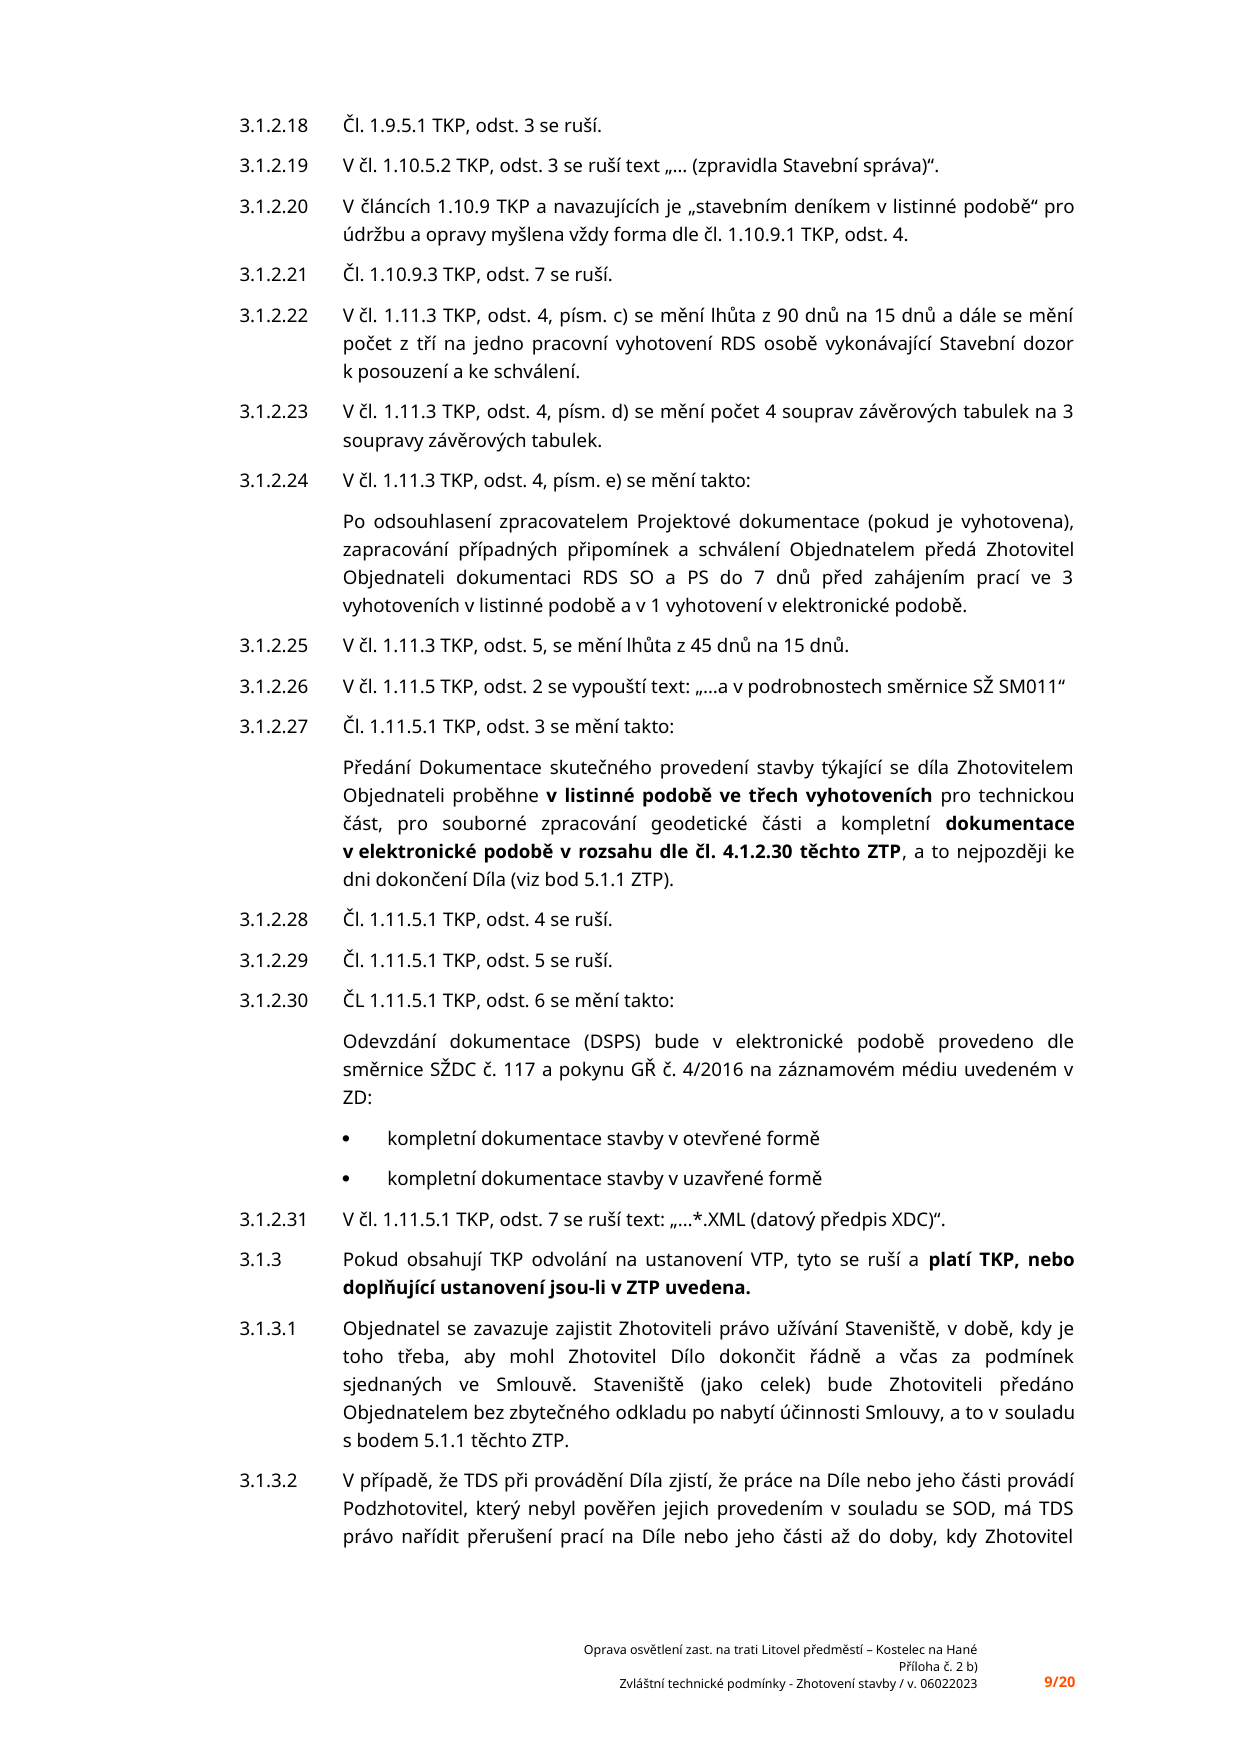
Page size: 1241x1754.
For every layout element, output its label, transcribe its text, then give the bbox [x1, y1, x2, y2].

list kompletní dokumentace stavby v otevřené formě [343, 1125, 1075, 1150]
text V čl. 1.11.3 TKP, odst. 4, písm. d) se mění počet 4 souprav závěrových tabulek na 3 soupravy závěrových tabulek. [239, 399, 1075, 452]
text Čl. 1.9.5.1 TKP, odst. 3 se ruší. [239, 112, 1075, 138]
list Předání Dokumentace skutečného provedení stavby týkající se díla Zhotovitelem Objednateli proběhne v listinné podobě ve třech vyhotoveních pro technickou část, pro souborné zpracování geodetické části a kompletní dokumentace v elektronické podobě v rozsahu dle čl. 4.1.2.30 těchto ZTP, a to nejpozději ke dni dokončení Díla (viz bod 5.1.1 ZTP). [343, 754, 1075, 892]
list kompletní dokumentace stavby v uzavřené formě [343, 1165, 1075, 1191]
text V čl. 1.10.5.2 TKP, odst. 3 se ruší text „… (zpravidla Stavební správa)“. [239, 153, 1075, 178]
text Čl. 1.11.5.1 TKP, odst. 3 se mění takto: [239, 713, 1075, 739]
text V čl. 1.11.5.1 TKP, odst. 7 se ruší text: „…*.XML (datový předpis XDC)“. [239, 1206, 1075, 1231]
text V čl. 1.11.5 TKP, odst. 2 se vypouští text: „…a v podrobnostech směrnice SŽ SM011“ [239, 673, 1075, 698]
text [239, 1467, 1075, 1549]
text Objednatel se zavazuje zajistit Zhotoviteli právo užívání Staveniště, v době, kdy je toho třeba, aby mohl Zhotovitel Dílo dokončit řádně a včas za podmínek sjednaných ve Smlouvě. Staveniště (jako celek) bude Zhotoviteli předáno Objednatelem bez zbytečného odkladu po nabytí účinnosti Smlouvy, a to v souladu s bodem 5.1.1 těchto ZTP. [239, 1315, 1075, 1452]
text V článcích 1.10.9 TKP a navazujících je „stavebním deníkem v listinné podobě“ pro údržbu a opravy myšlena vždy forma dle čl. 1.10.9.1 TKP, odst. 4. [239, 193, 1075, 247]
text ČL 1.11.5.1 TKP, odst. 6 se mění takto: [239, 988, 1075, 1013]
list Po odsouhlasení zpracovatelem Projektové dokumentace (pokud je vyhotovena), zapracování případných připomínek a schválení Objednatelem předá Zhotovitel Objednateli dokumentaci RDS SO a PS do 7 dnů před zahájením prací ve 3 vyhotoveních v listinné podobě a v 1 vyhotovení v elektronické podobě. [343, 508, 1075, 617]
text Čl. 1.11.5.1 TKP, odst. 5 se ruší. [239, 947, 1075, 973]
text Čl. 1.10.9.3 TKP, odst. 7 se ruší. [239, 262, 1075, 287]
text V čl. 1.11.3 TKP, odst. 4, písm. e) se mění takto: [239, 467, 1075, 493]
text V čl. 1.11.3 TKP, odst. 5, se mění lhůta z 45 dnů na 15 dnů. [239, 632, 1075, 658]
text Pokud obsahují TKP odvolání na ustanovení VTP, tyto se ruší a platí TKP, nebo doplňující ustanovení jsou-li v ZTP uvedena. [239, 1246, 1075, 1300]
text V čl. 1.11.3 TKP, odst. 4, písm. c) se mění lhůta z 90 dnů na 15 dnů a dále se mění počet z tří na jedno pracovní vyhotovení RDS osobě vykonávající Stavební dozor k posouzení a ke schválení. [239, 302, 1075, 384]
text Čl. 1.11.5.1 TKP, odst. 4 se ruší. [239, 907, 1075, 932]
list Odevzdání dokumentace (DSPS) bude v elektronické podobě provedeno dle směrnice SŽDC č. 117 a pokynu GŘ č. 4/2016 na záznamovém médiu uvedeném v ZD: [343, 1028, 1075, 1110]
